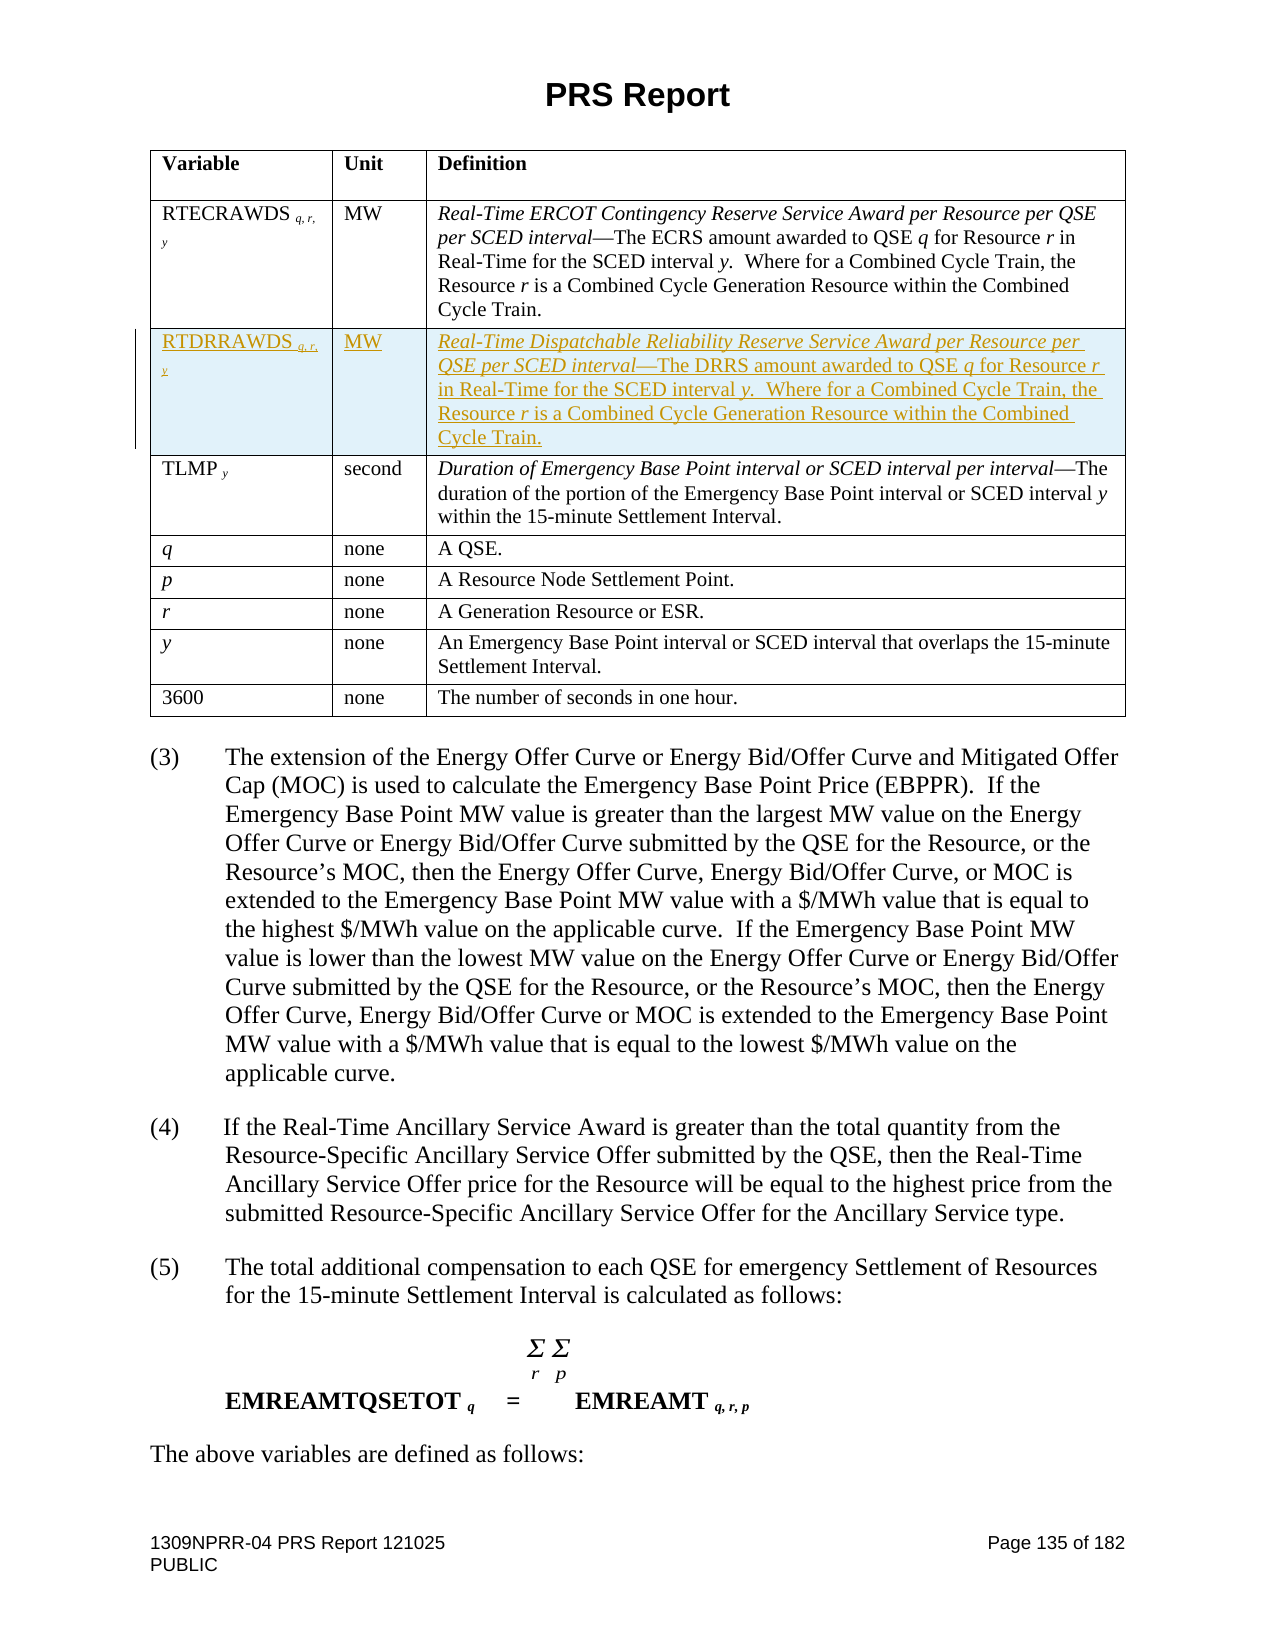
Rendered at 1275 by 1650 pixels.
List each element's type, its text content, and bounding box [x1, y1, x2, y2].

text (5) The total additional compensation to each QSE for emergency Settlement of Resources for the 15-minute Settlement Interval is calculated as follows: [150, 1252, 1125, 1309]
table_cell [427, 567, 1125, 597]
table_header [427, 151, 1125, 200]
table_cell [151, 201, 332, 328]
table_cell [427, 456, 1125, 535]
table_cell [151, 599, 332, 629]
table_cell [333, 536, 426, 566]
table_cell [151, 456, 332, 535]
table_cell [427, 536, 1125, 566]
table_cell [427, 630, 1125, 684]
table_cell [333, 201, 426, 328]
text EMREAMTQSETOT q = EMREAMT q, r, p [225, 1334, 1125, 1414]
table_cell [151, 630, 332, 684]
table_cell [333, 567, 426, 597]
text (3) The extension of the Energy Offer Curve or Energy Bid/Offer Curve and Mitigated Offer Cap (MOC) is used to calculate the Emergency Base Point Price (EBPPR). If the Emergency Base Point MW value is greater than the largest MW value on the Energy Offer Curve or Energy Bid/Offer Curve submitted by the QSE for the Resource, or the Resource’s MOC, then the Energy Offer Curve, Energy Bid/Offer Curve, or MOC is extended to the Emergency Base Point MW value with a $/MWh value that is equal to the highest $/MWh value on the applicable curve. If the Emergency Base Point MW value is lower than the lowest MW value on the Energy Offer Curve or Energy Bid/Offer Curve submitted by the QSE for the Resource, or the Resource’s MOC, then the Energy Offer Curve, Energy Bid/Offer Curve or MOC is extended to the Emergency Base Point MW value with a $/MWh value that is equal to the lowest $/MWh value on the applicable curve. [150, 742, 1125, 1087]
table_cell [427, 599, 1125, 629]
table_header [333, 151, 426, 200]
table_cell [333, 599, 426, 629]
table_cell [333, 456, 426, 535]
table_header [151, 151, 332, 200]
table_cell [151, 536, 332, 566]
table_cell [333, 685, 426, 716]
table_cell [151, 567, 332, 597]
text (4) If the Real-Time Ancillary Service Award is greater than the total quantity from the Resource-Specific Ancillary Service Offer submitted by the QSE, then the Real-Time Ancillary Service Offer price for the Resource will be equal to the highest price from the submitted Resource-Specific Ancillary Service Offer for the Ancillary Service type. [150, 1112, 1125, 1227]
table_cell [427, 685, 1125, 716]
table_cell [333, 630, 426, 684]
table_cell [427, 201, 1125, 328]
text The above variables are defined as follows: [150, 1439, 1125, 1468]
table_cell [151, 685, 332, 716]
